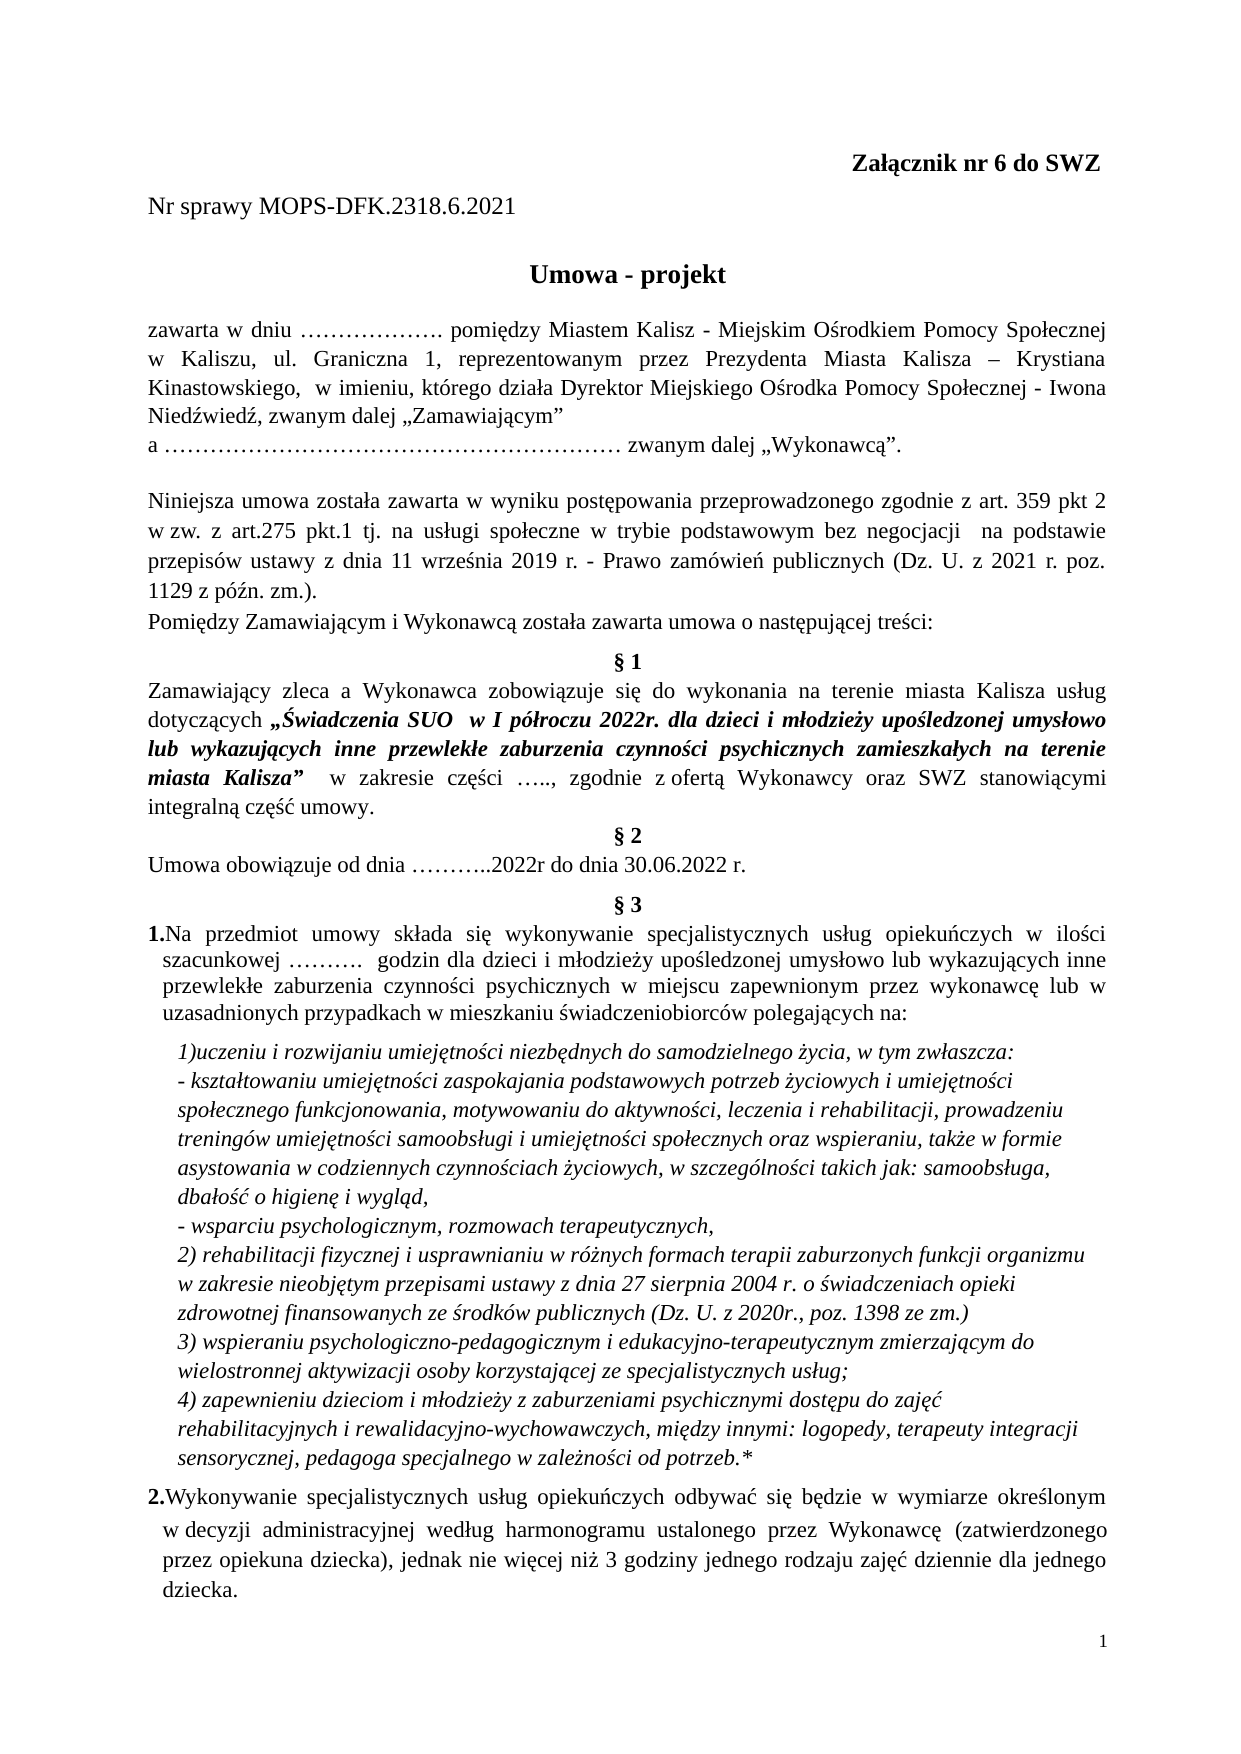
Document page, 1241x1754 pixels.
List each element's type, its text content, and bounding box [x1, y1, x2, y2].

text - kształtowaniu umiejętności zaspokajania podstawowych potrzeb życiowych i umiejętności społecznego funkcjonowania, motywowaniu do aktywności, leczenia i rehabilitacji, prowadzeniu treningów umiejętności samoobsługi i umiejętności społecznych oraz wspieraniu, także w formie asystowania w codziennych czynnościach życiowych, w szczególności takich jak: samoobsługa, dbałość o higienę i wygląd, - wsparciu psychologicznym, rozmowach terapeutycznych, 2) rehabilitacji fizycznej i usprawnianiu w różnych formach terapii zaburzonych funkcji organizmu w zakresie nieobjętym przepisami ustawy z dnia 27 sierpnia 2004 r. o świadczeniach opieki zdrowotnej finansowanych ze środków publicznych (Dz. U. z 2020r., poz. 1398 ze zm.) 3) wspieraniu psychologiczno-pedagogicznym i edukacyjno-terapeutycznym zmierzającym do wielostronnej aktywizacji osoby korzystającej ze specjalistycznych usług; 4) zapewnieniu dzieciom i młodzieży z zaburzeniami psychicznymi dostępu do zajęć rehabilitacyjnych i rewalidacyjno-wychowawczych, między innymi: logopedy, terapeuty integracji sensorycznej, pedagoga specjalnego w zależności od potrzeb.* [177, 1067, 1107, 1470]
text § 2 [148, 822, 1107, 848]
text 1)uczeniu i rozwijaniu umiejętności niezbędnych do samodzielnego życia, w tym zwłaszcza: [177, 1038, 1107, 1064]
text Umowa obowiązuje od dnia ………..2022r do dnia 30.06.2022 r. [148, 851, 1107, 877]
text § 1 [148, 648, 1107, 675]
text Pomiędzy Zamawiającym i Wykonawcą została zawarta umowa o następującej treści: [148, 608, 1107, 634]
text 1.Na przedmiot umowy składa się wykonywanie specjalistycznych usług opiekuńczych w ilości szacunkowej ………. godzin dla dzieci i młodzieży upośledzonej umysłowo lub wykazujących inne przewlekłe zaburzenia czynności psychicznych w miejscu zapewnionym przez wykonawcę lub w uzasadnionych przypadkach w mieszkaniu świadczeniobiorców polegających na: [148, 919, 1107, 1025]
text Nr sprawy MOPS-DFK.2318.6.2021 [148, 191, 1107, 219]
text Załącznik nr 6 do SWZ [148, 148, 1152, 176]
text Niniejsza umowa została zawarta w wyniku postępowania przeprowadzonego zgodnie z art. 359 pkt 2 w zw. z art.275 pkt.1 tj. na usługi społeczne w trybie podstawowym bez negocjacji na podstawie przepisów ustawy z dnia 11 września 2019 r. - Prawo zamówień publicznych (Dz. U. z 2021 r. poz. 1129 z późn. zm.). [148, 487, 1107, 604]
text 2.Wykonywanie specjalistycznych usług opiekuńczych odbywać się będzie w wymiarze określonym w decyzji administracyjnej według harmonogramu ustalonego przez Wykonawcę (zatwierdzonego przez opiekuna dziecka), jednak nie więcej niż 3 godziny jednego rodzaju zajęć dziennie dla jednego dziecka. [148, 1483, 1107, 1603]
text zawarta w dniu ………………. pomiędzy Miastem Kalisz - Miejskim Ośrodkiem Pomocy Społecznej w Kaliszu, ul. Graniczna 1, reprezentowanym przez Prezydenta Miasta Kalisza – Krystiana Kinastowskiego, w imieniu, którego działa Dyrektor Miejskiego Ośrodka Pomocy Społecznej - Iwona Niedźwiedź, zwanym dalej „Zamawiającym” [148, 316, 1107, 429]
text a …………………………………………………… zwanym dalej „Wykonawcą”. [148, 431, 1107, 458]
text Umowa - projekt [148, 258, 1107, 289]
text Zamawiający zleca a Wykonawca zobowiązuje się do wykonania na terenie miasta Kalisza usług dotyczących „Świadczenia SUO w I półroczu 2022r. dla dzieci i młodzieży upośledzonej umysłowo lub wykazujących inne przewlekłe zaburzenia czynności psychicznych zamieszkałych na terenie miasta Kalisza” w zakresie części ….., zgodnie z ofertą Wykonawcy oraz SWZ stanowiącymi integralną część umowy. [148, 677, 1107, 819]
text § 3 [148, 891, 1107, 917]
